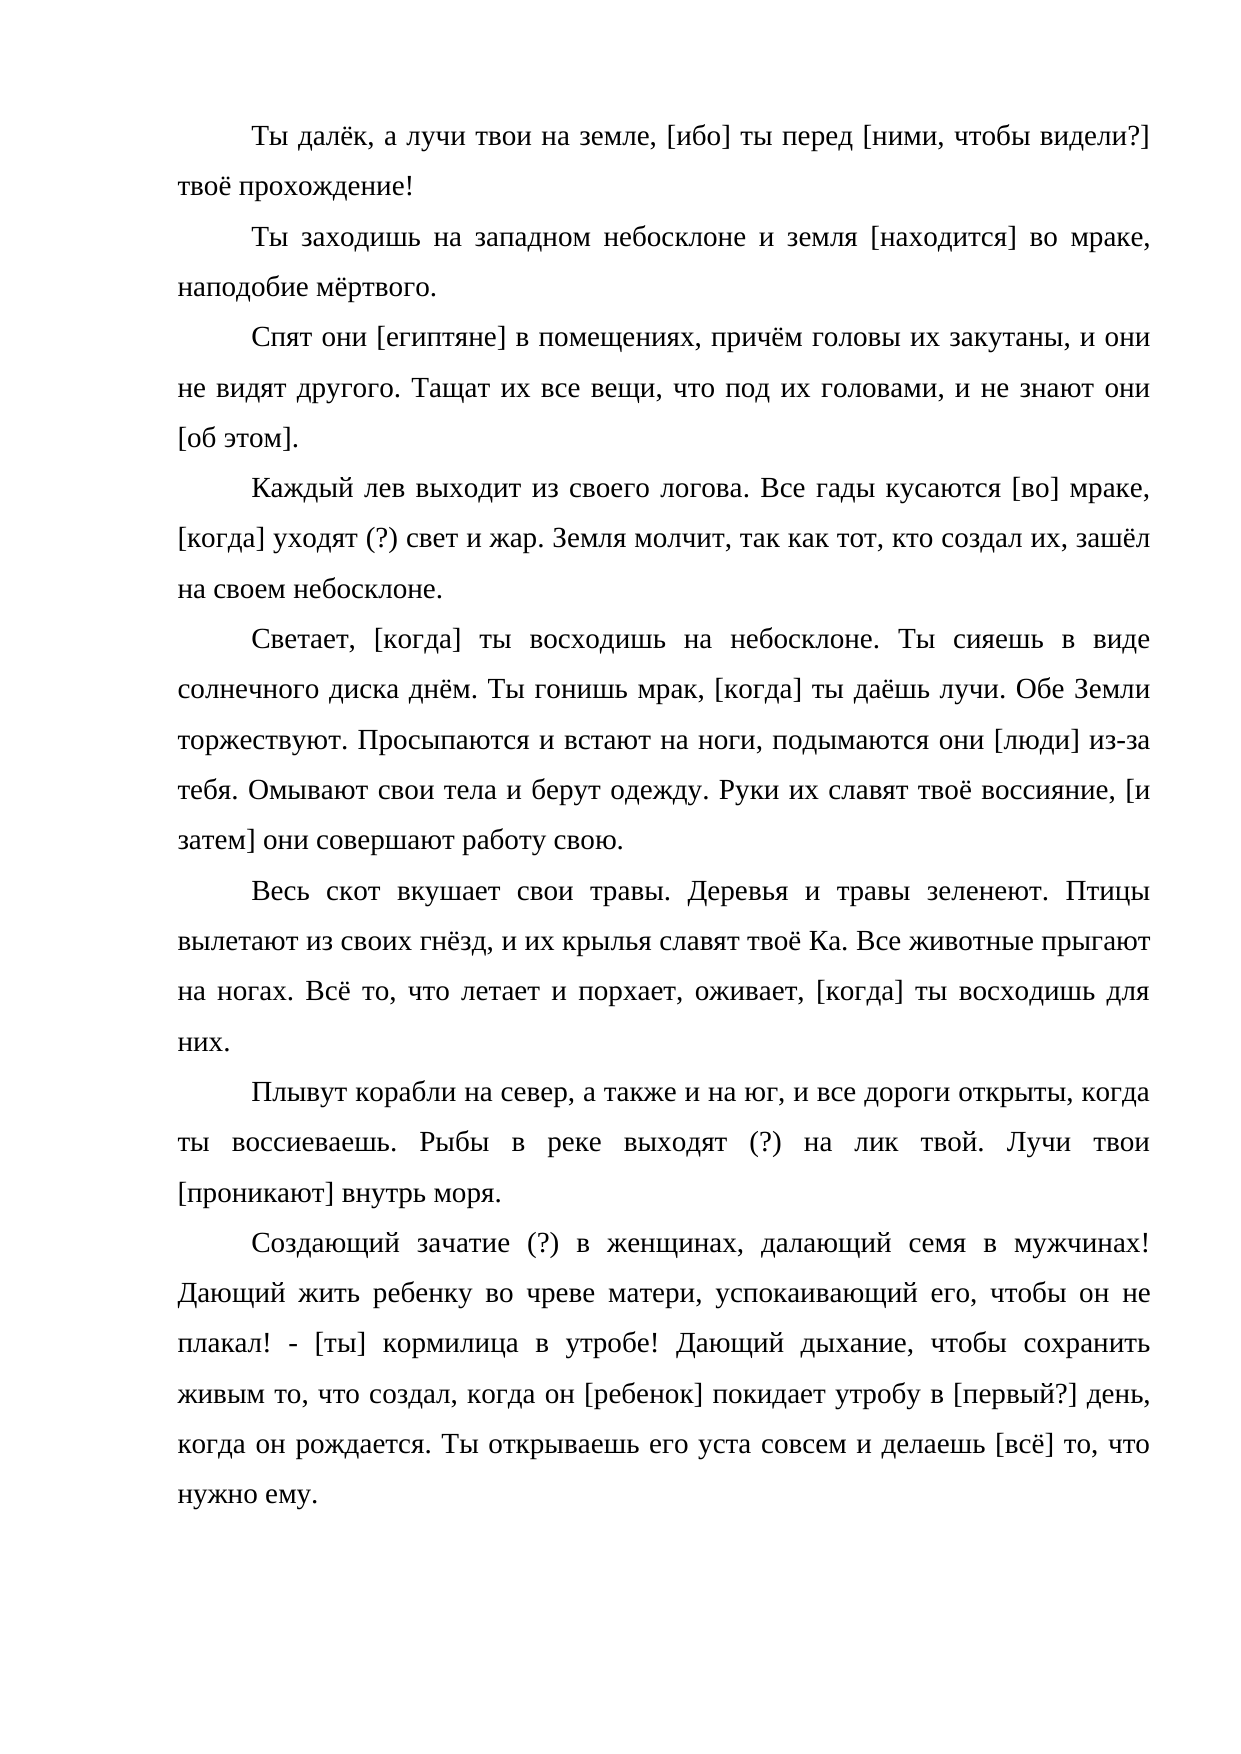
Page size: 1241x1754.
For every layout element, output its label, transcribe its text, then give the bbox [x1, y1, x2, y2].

text Светает, [когда] ты восходишь на небосклоне. Ты сияешь в виде солнечного диска днём. Ты гонишь мрак, [когда] ты даёшь лучи. Обе Земли торжествуют. Просыпаются и встают на ноги, подымаются они [люди] из-за тебя. Омывают свои тела и берут одежду. Руки их славят твоё воссияние, [и затем] они совершают работу свою. [177, 621, 1152, 856]
text Весь скот вкушает свои травы. Деревья и травы зеленеют. Птицы вылетают из своих гнёзд, и их крылья славят твоё Ка. Все животные прыгают на ногах. Всё то, что летает и порхает, оживает, [когда] ты восходишь для них. [177, 873, 1152, 1057]
text Создающий зачатие (?) в женщинах, далающий семя в мужчинах! Дающий жить ребенку во чреве матери, успокаивающий его, чтобы он не плакал! - [ты] кормилица в утробе! Дающий дыхание, чтобы сохранить живым то, что создал, когда он [ребенок] покидает утробу в [первый?] день, когда он рождается. Ты открываешь его уста совсем и делаешь [всё] то, что нужно ему. [177, 1225, 1152, 1510]
text Плывут корабли на север, а также и на юг, и все дороги открыты, когда ты воссиеваешь. Рыбы в реке выходят (?) на лик твой. Лучи твои [проникают] внутрь моря. [177, 1074, 1152, 1208]
text Каждый лев выходит из своего логова. Все гады кусаются [во] мраке, [когда] уходят (?) свет и жар. Земля молчит, так как тот, кто создал их, зашёл на своем небосклоне. [177, 470, 1152, 604]
text Ты далёк, а лучи твои на земле, [ибо] ты перед [ними, чтобы видели?] твоё прохождение! [177, 118, 1152, 202]
text Ты заходишь на западном небосклоне и земля [находится] во мраке, наподобие мёртвого. [177, 219, 1152, 303]
text Спят они [египтяне] в помещениях, причём головы их закутаны, и они не видят другого. Тащат их все вещи, что под их головами, и не знают они [об этом]. [177, 319, 1152, 453]
